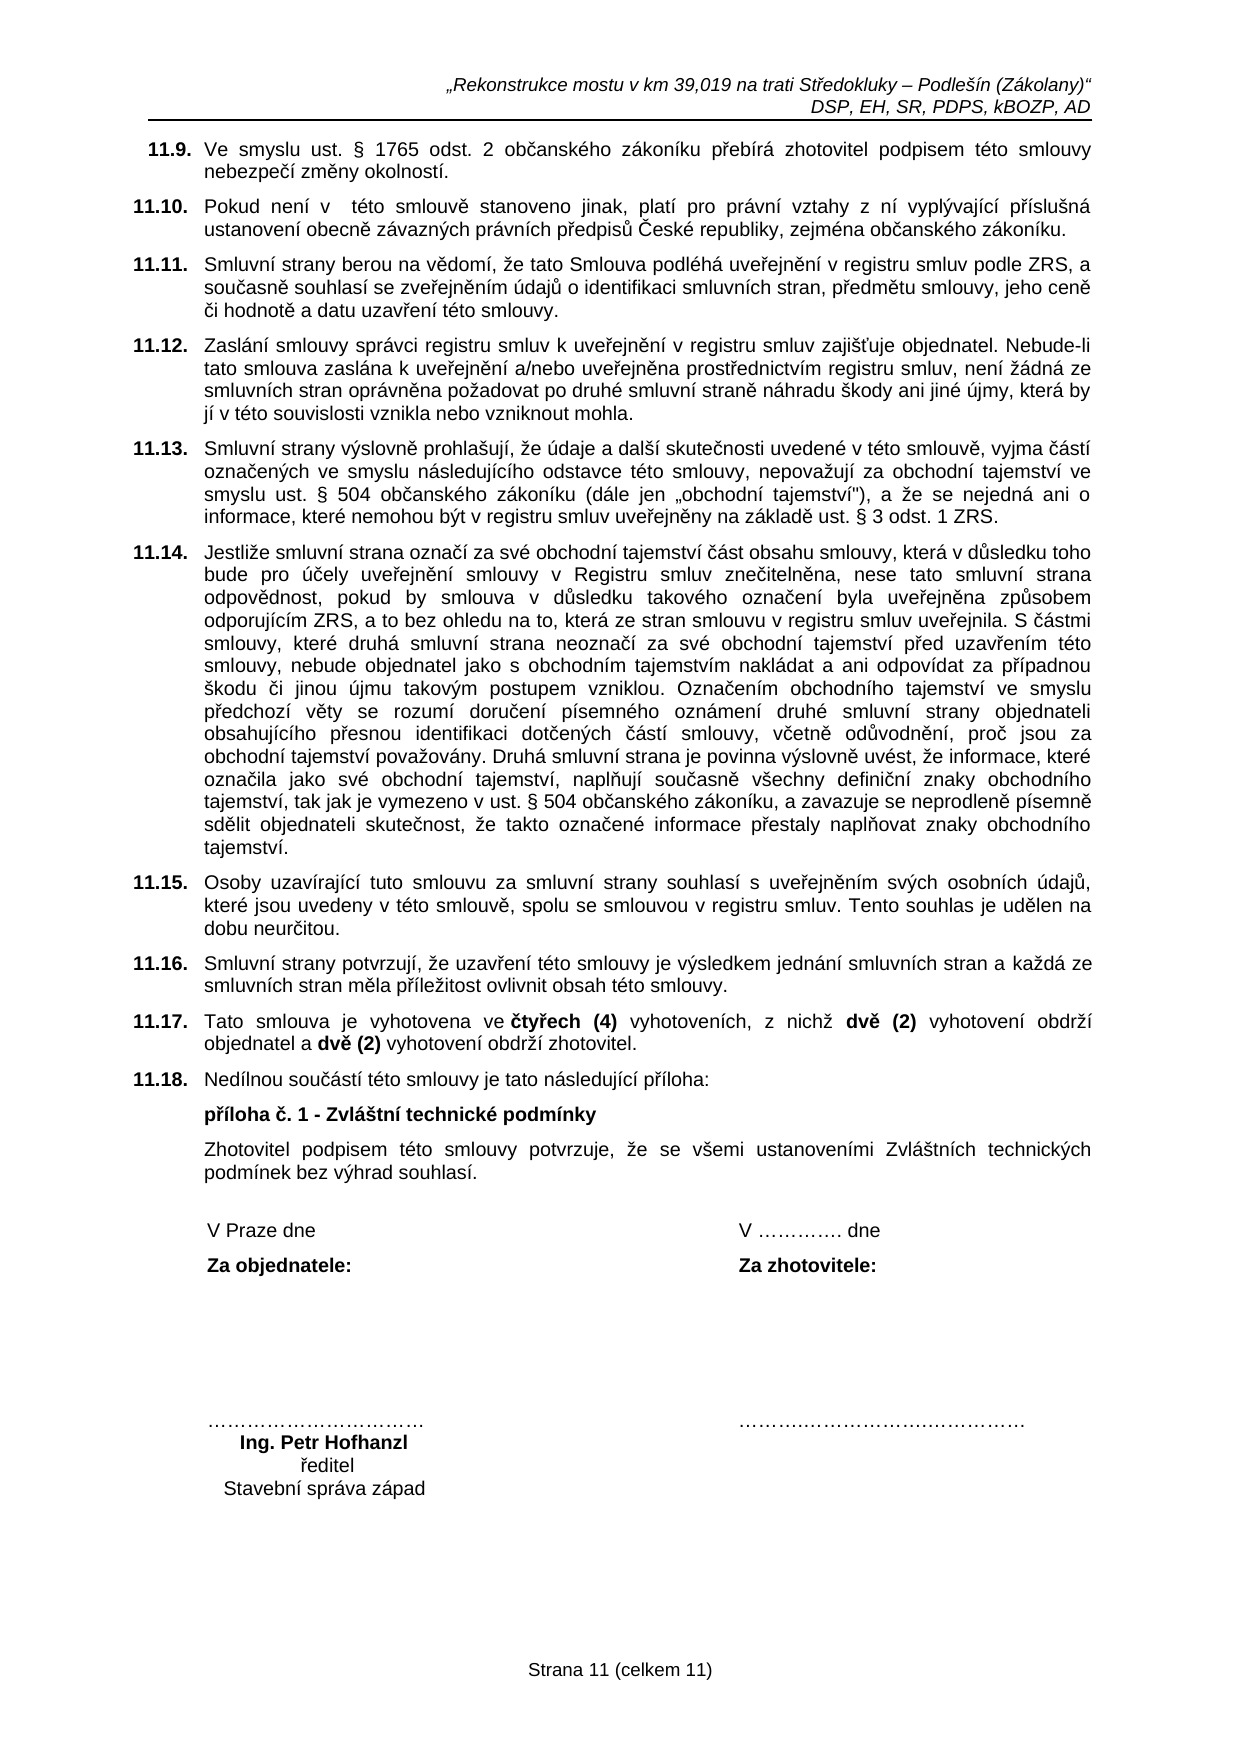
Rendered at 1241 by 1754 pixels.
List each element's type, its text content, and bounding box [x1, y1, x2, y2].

text 11.10. Pokud není v této smlouvě stanoveno jinak, platí pro právní vztahy z ní vyplývající příslušná ustanovení obecně závazných právních předpisů České republiky, zejména občanského zákoníku. [133, 195, 1092, 241]
text 11.9. Ve smyslu ust. § 1765 odst. 2 občanského zákoníku přebírá zhotovitel podpisem této smlouvy nebezpečí změny okolností. [148, 137, 1092, 183]
text ředitel [207, 1454, 1092, 1477]
text 11.17. Tato smlouva je vyhotovena ve čtyřech (4) vyhotoveních, z nichž dvě (2) vyhotovení obdrží objednatel a dvě (2) vyhotovení obdrží zhotovitel. [133, 1009, 1092, 1055]
text 11.12. Zaslání smlouvy správci registru smluv k uveřejnění v registru smluv zajišťuje objednatel. Nebude-li tato smlouva zaslána k uveřejnění a/nebo uveřejněna prostřednictvím registru smluv, není žádná ze smluvních stran oprávněna požadovat po druhé smluvní straně náhradu škody ani jiné újmy, která by jí v této souvislosti vznikla nebo vzniknout mohla. [133, 334, 1092, 425]
text 11.18. Nedílnou součástí této smlouvy je tato následující příloha: [133, 1067, 1092, 1090]
text Za objednatele: Za zhotovitele: [207, 1254, 1092, 1276]
text …………………………… ……….……………….…………… [207, 1408, 1092, 1431]
text 11.15. Osoby uzavírající tuto smlouvu za smluvní strany souhlasí s uveřejněním svých osobních údajů, které jsou uvedeny v této smlouvě, spolu se smlouvou v registru smluv. Tento souhlas je udělen na dobu neurčitou. [133, 871, 1092, 939]
text V Praze dne V …………. dne [207, 1218, 1092, 1241]
text 11.13. Smluvní strany výslovně prohlašují, že údaje a další skutečnosti uvedené v této smlouvě, vyjma částí označených ve smyslu následujícího odstavce této smlouvy, nepovažují za obchodní tajemství ve smyslu ust. § 504 občanského zákoníku (dále jen „obchodní tajemství"), a že se nejedná ani o informace, které nemohou být v registru smluv uveřejněny na základě ust. § 3 odst. 1 ZRS. [133, 437, 1092, 528]
text příloha č. 1 - Zvláštní technické podmínky [148, 1103, 1092, 1125]
text 11.11. Smluvní strany berou na vědomí, že tato Smlouva podléhá uveřejnění v registru smluv podle ZRS, a současně souhlasí se zveřejněním údajů o identifikaci smluvních stran, předmětu smlouvy, jeho ceně či hodnotě a datu uzavření této smlouvy. [133, 253, 1092, 321]
text Zhotovitel podpisem této smlouvy potvrzuje, že se všemi ustanoveními Zvláštních technických podmínek bez výhrad souhlasí. [204, 1138, 1092, 1183]
text 11.14. Jestliže smluvní strana označí za své obchodní tajemství část obsahu smlouvy, která v důsledku toho bude pro účely uveřejnění smlouvy v Registru smluv znečitelněna, nese tato smluvní strana odpovědnost, pokud by smlouva v důsledku takového označení byla uveřejněna způsobem odporujícím ZRS, a to bez ohledu na to, která ze stran smlouvu v registru smluv uveřejnila. S částmi smlouvy, které druhá smluvní strana neoznačí za své obchodní tajemství před uzavřením této smlouvy, nebude objednatel jako s obchodním tajemstvím nakládat a ani odpovídat za případnou škodu či jinou újmu takovým postupem vzniklou. Označením obchodního tajemství ve smyslu předchozí věty se rozumí doručení písemného oznámení druhé smluvní strany objednateli obsahujícího přesnou identifikaci dotčených částí smlouvy, včetně odůvodnění, proč jsou za obchodní tajemství považovány. Druhá smluvní strana je povinna výslovně uvést, že informace, které označila jako své obchodní tajemství, naplňují současně všechny definiční znaky obchodního tajemství, tak jak je vymezeno v ust. § 504 občanského zákoníku, a zavazuje se neprodleně písemně sdělit objednateli skutečnost, že takto označené informace přestaly naplňovat znaky obchodního tajemství. [133, 541, 1092, 858]
text Ing. Petr Hofhanzl [207, 1431, 1092, 1454]
text 11.16. Smluvní strany potvrzují, že uzavření této smlouvy je výsledkem jednání smluvních stran a každá ze smluvních stran měla příležitost ovlivnit obsah této smlouvy. [133, 952, 1092, 997]
text Stavební správa západ [207, 1477, 1092, 1499]
